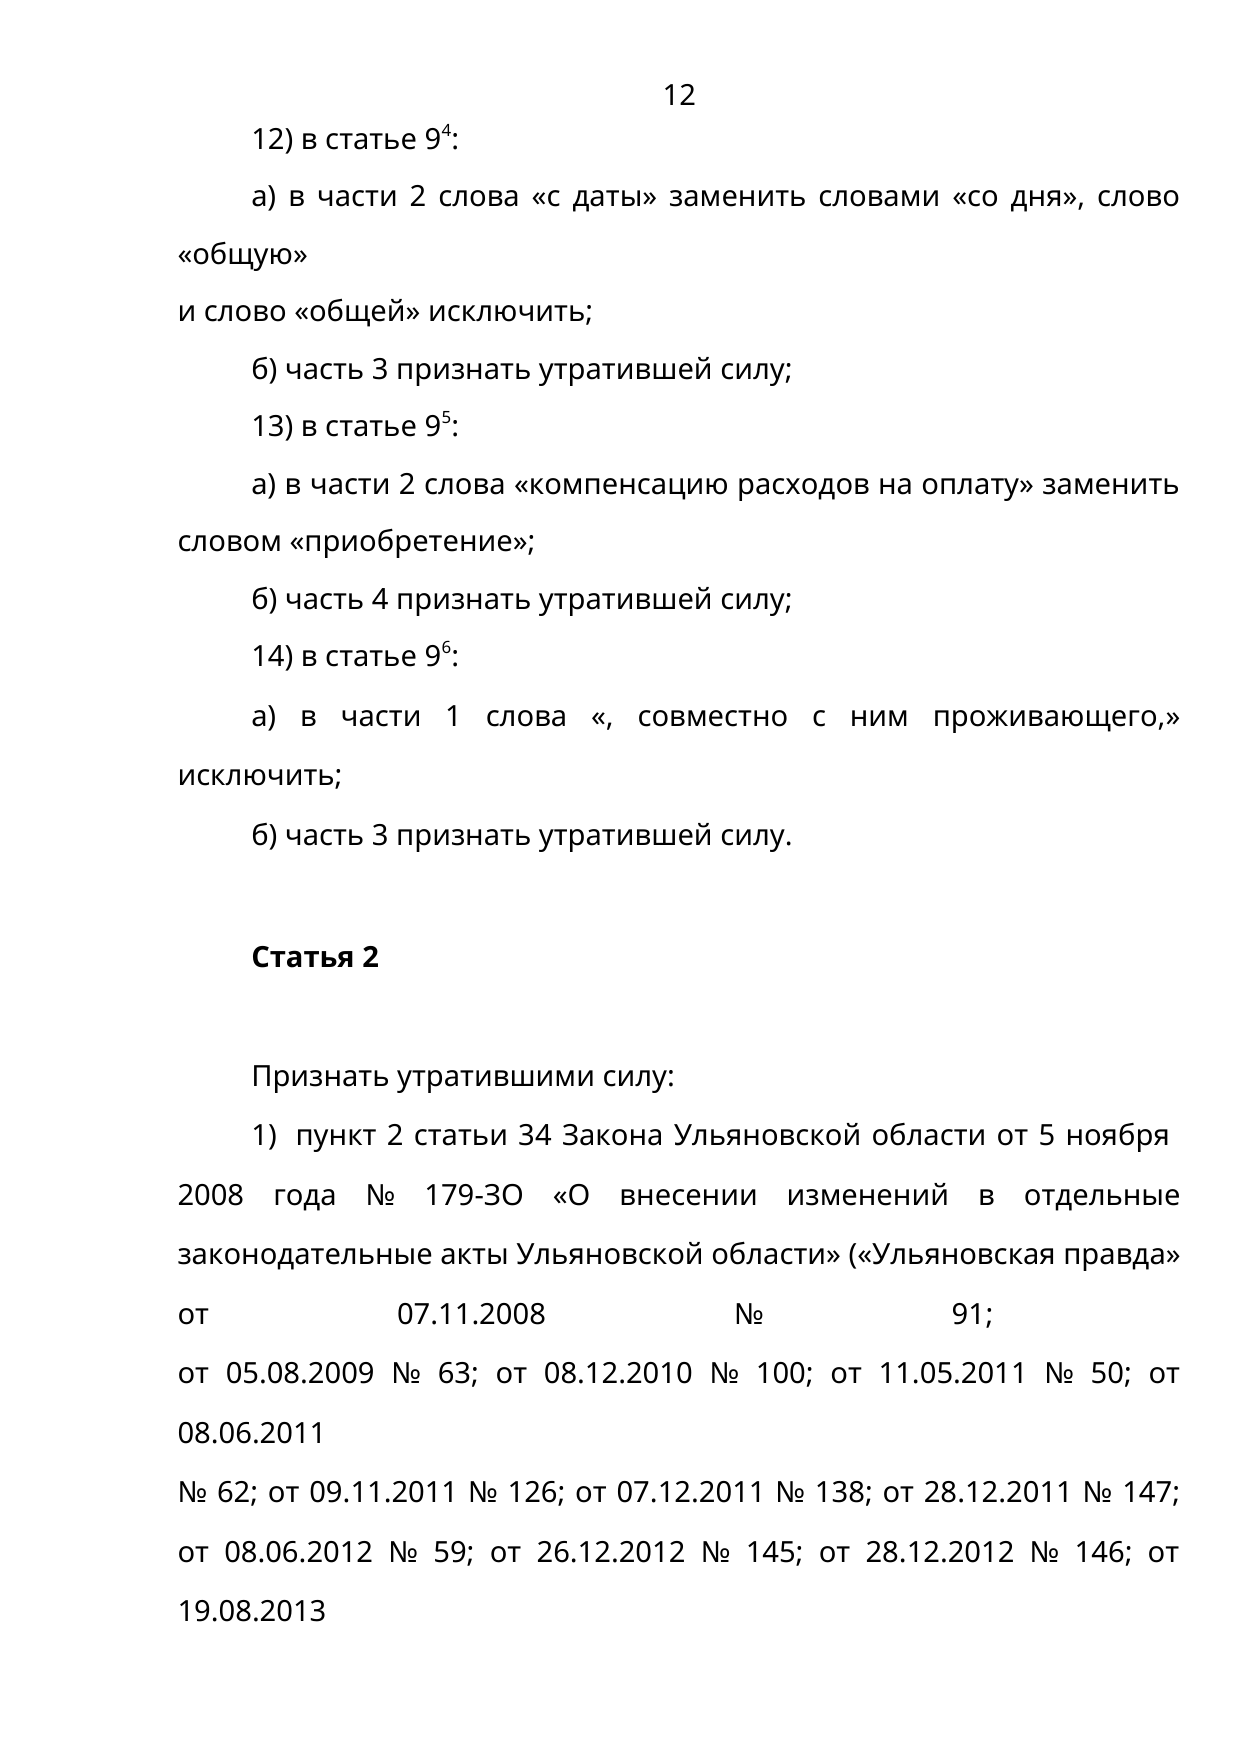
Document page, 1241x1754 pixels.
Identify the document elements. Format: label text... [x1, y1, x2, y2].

list а) в части 2 слова «с даты» заменить словами «со дня», слово «общую» и слово «общей» исключить; [177, 176, 1181, 330]
list а) в части 2 слова «компенсацию расходов на оплату» заменить словом «приобретение»; [177, 463, 1181, 560]
list 14) в статье 96: [177, 636, 1181, 675]
list б) часть 4 признать утратившей силу; [177, 578, 1181, 618]
list Признать утратившими силу: [177, 1055, 1181, 1095]
list б) часть 3 признать утратившей силу; [177, 348, 1181, 388]
list 12) в статье 94: [177, 118, 1181, 158]
list 13) в статье 95: [177, 406, 1181, 445]
list б) часть 3 признать утратившей силу. [177, 814, 1181, 854]
list а) в части 1 слова «, совместно с ним проживающего,» исключить; [177, 695, 1181, 794]
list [177, 1114, 1181, 1630]
text Статья 2 [177, 936, 1181, 976]
